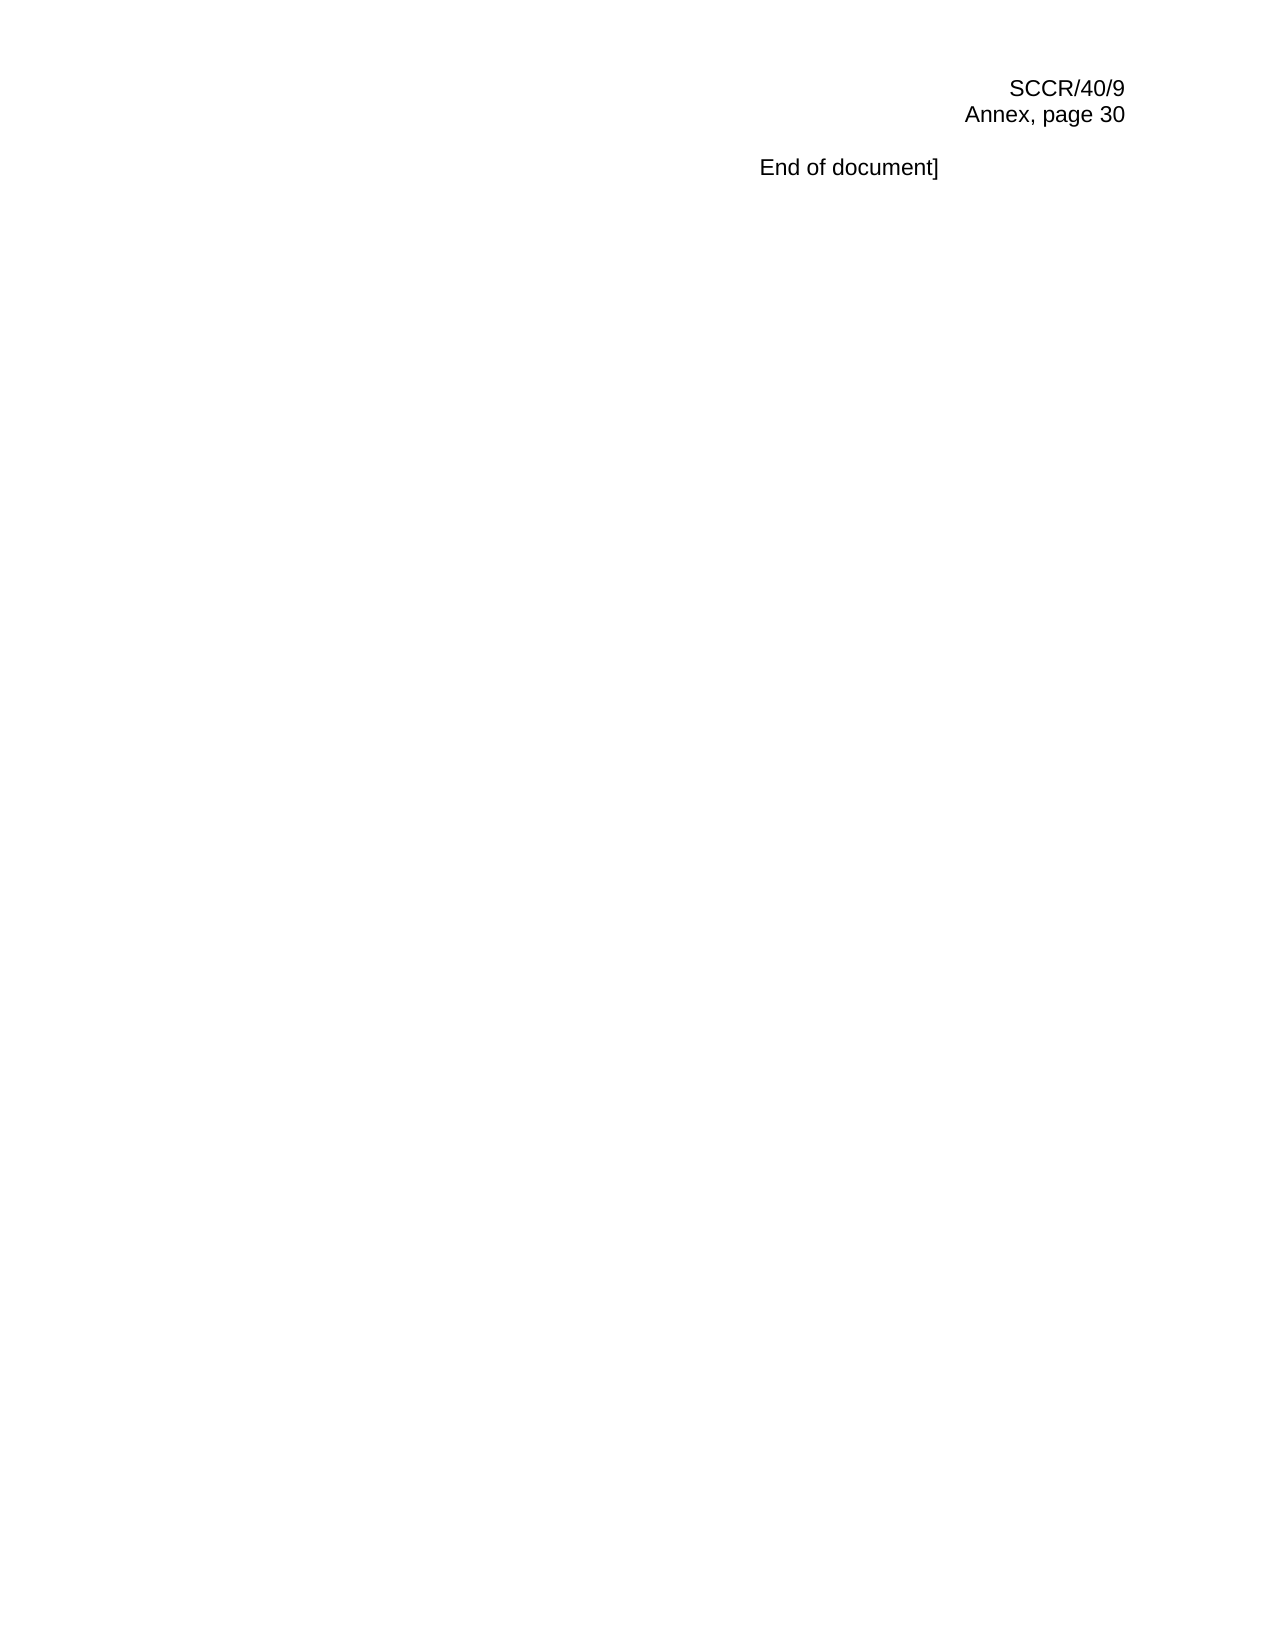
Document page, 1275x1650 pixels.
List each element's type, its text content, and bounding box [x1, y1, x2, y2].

text End of document] [750, 154, 1125, 207]
